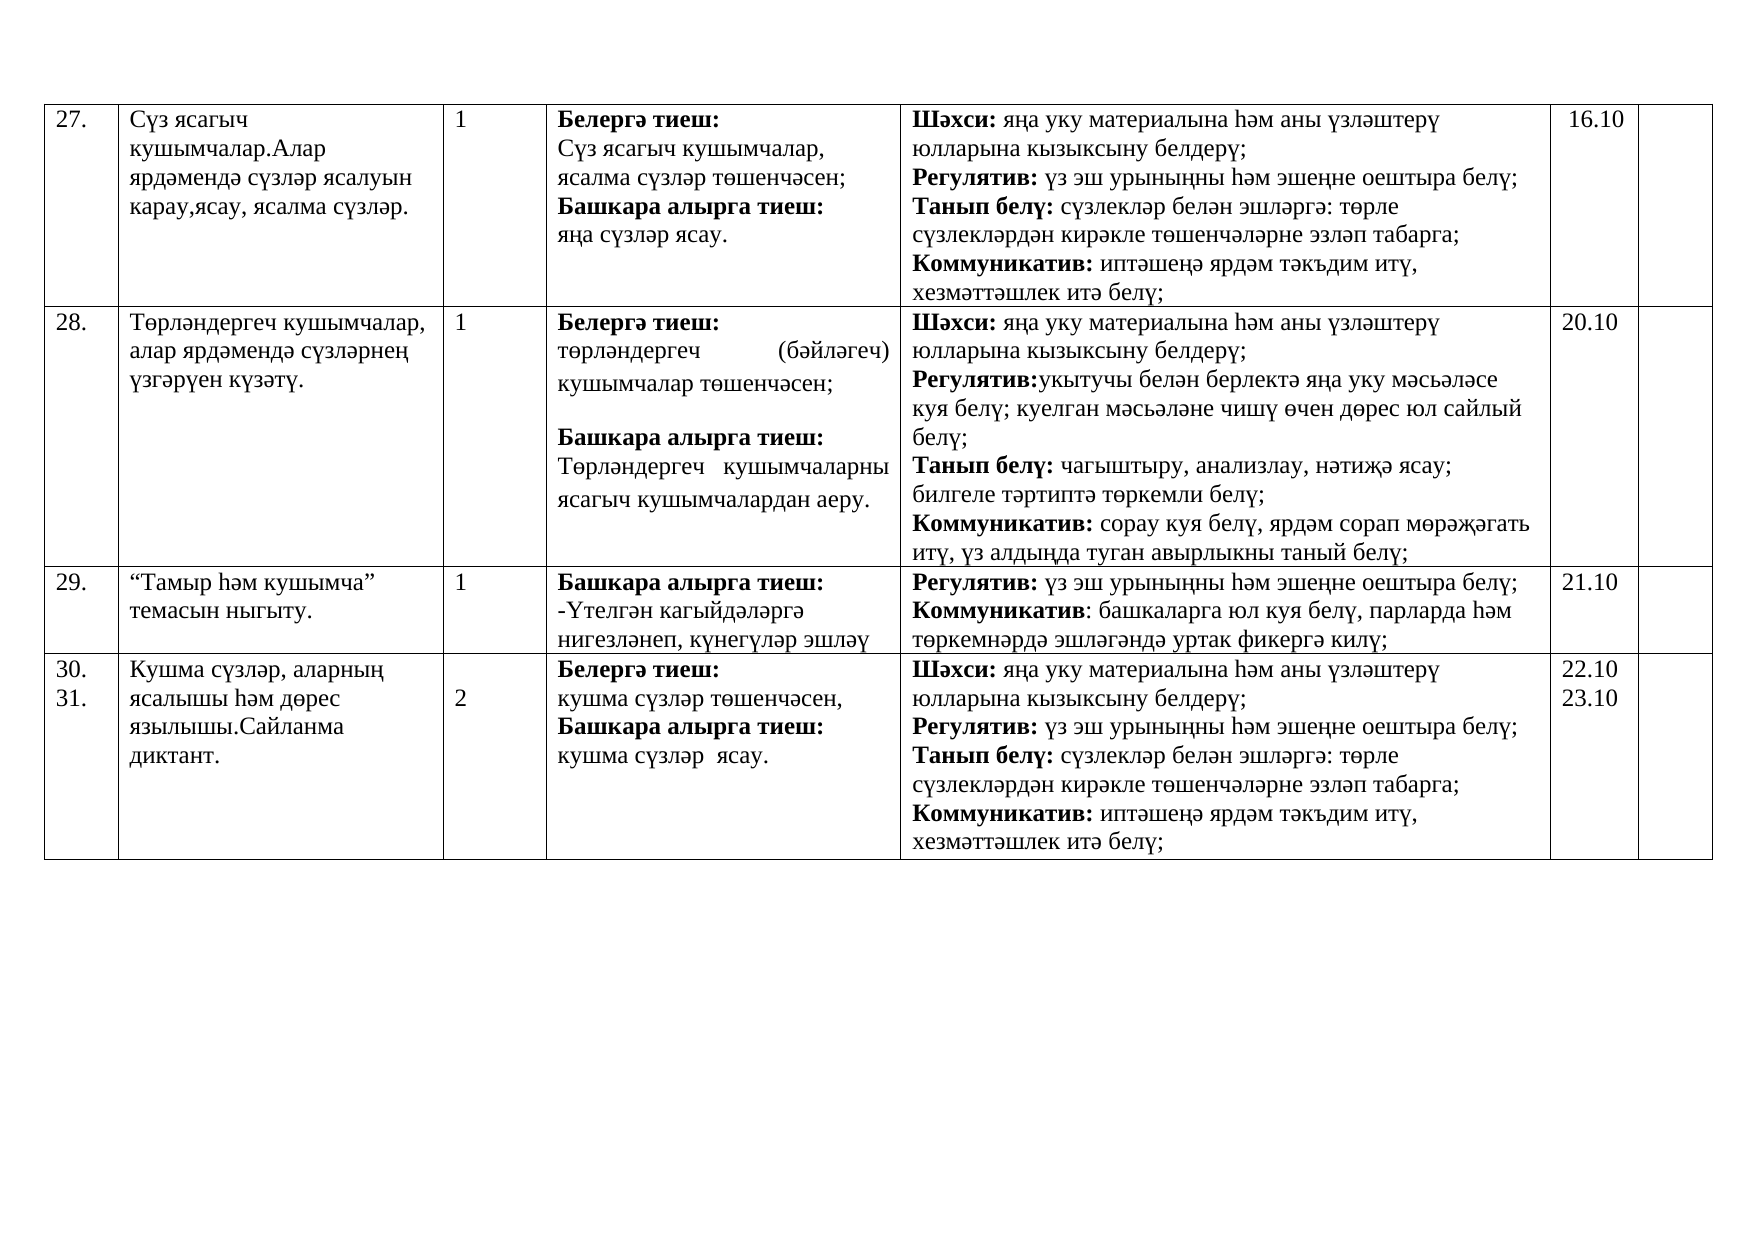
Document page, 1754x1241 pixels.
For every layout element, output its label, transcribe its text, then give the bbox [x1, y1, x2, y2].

table_cell 21.10 [1551, 567, 1638, 653]
table_cell 1 [444, 567, 546, 653]
table_cell Шәхси: яңа уку материалына һәм аны үзләштерү юлларына кызыксыну белдерү; Регулятив: үз эш урыныңны һәм эшеңне оештыра белү; Танып белү: сүзлекләр белән эшләргә: төрле сүзлекләрдән кирәкле төшенчәләрне эзләп табарга; Коммуникатив: иптәшеңә ярдәм тәкъдим итү, хезмәттәшлек итә белү; [901, 654, 1550, 858]
table_cell Шәхси: яңа уку материалына һәм аны үзләштерү юлларына кызыксыну белдерү; Регулятив: үз эш урыныңны һәм эшеңне оештыра белү; Танып белү: сүзлекләр белән эшләргә: төрле сүзлекләрдән кирәкле төшенчәләрне эзләп табарга; Коммуникатив: иптәшеңә ярдәм тәкъдим итү, хезмәттәшлек итә белү; [901, 105, 1550, 306]
table_cell 16.10 [1551, 105, 1638, 306]
table_cell 28. [45, 307, 118, 566]
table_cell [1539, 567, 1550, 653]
table_cell Белергә тиеш: кушма сүзләр төшенчәсен, Башкара алырга тиеш: кушма сүзләр ясау. [547, 654, 900, 858]
table_cell Төрләндергеч кушымчалар, алар ярдәмендә сүзләрнең үзгәрүен күзәтү. [119, 307, 443, 566]
table_cell 20.10 [1551, 307, 1638, 566]
table_cell 30. 31. [45, 654, 118, 858]
table_cell Кушма сүзләр, аларның ясалышы һәм дөрес язылышы.Сайланма диктант. [119, 654, 443, 858]
table_cell [1639, 307, 1712, 566]
table_cell [1639, 654, 1712, 858]
table_cell Белергә тиеш: Сүз ясагыч кушымчалар, ясалма сүзләр төшенчәсен; Башкара алырга тиеш: яңа сүзләр ясау. [547, 105, 900, 306]
table_cell 29. [45, 567, 118, 653]
table_cell 27. [45, 105, 118, 306]
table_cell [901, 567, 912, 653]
table_cell 1 [444, 105, 546, 306]
table_cell Сүз ясагыч кушымчалар.Алар ярдәмендә сүзләр ясалуын карау,ясау, ясалма сүзләр. [119, 105, 443, 306]
table_cell [1639, 567, 1712, 653]
table_cell “Тамыр һәм кушымча” темасын ныгыту. [119, 567, 443, 653]
table_cell 2 [444, 654, 546, 858]
table_cell Белергә тиеш: төрләндергеч (бәйләгеч) кушымчалар төшенчәсен; Башкара алырга тиеш: Төрләндергеч кушымчаларны ясагыч кушымчалардан аеру. [547, 307, 900, 566]
table_cell 1 [444, 307, 546, 566]
table_cell Башкара алырга тиеш: -Үтелгән кагыйдәләргә нигезләнеп, күнегүләр эшләү [547, 567, 900, 653]
table_cell [1639, 105, 1712, 306]
table_cell 22.10 23.10 [1551, 654, 1638, 858]
